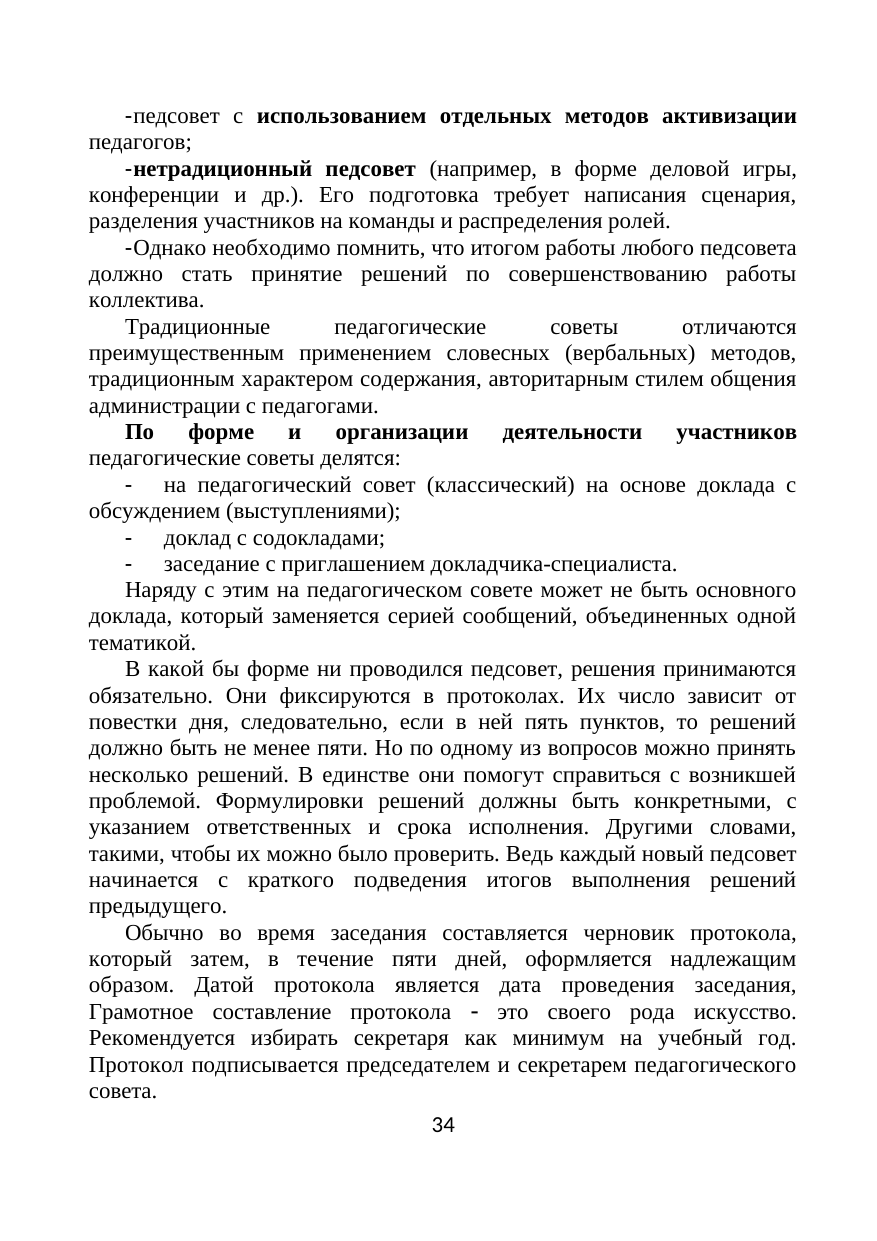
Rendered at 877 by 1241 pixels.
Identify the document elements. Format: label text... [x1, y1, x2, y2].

list заседание с приглашением докладчика-специалиста. [89, 550, 797, 576]
text В какой бы форме ни проводился педсовет, решения принимаются обязательно. Они фиксируются в протоколах. Их число зависит от повестки дня, следовательно, если в ней пять пунктов, то решений должно быть не менее пяти. Но по одному из вопросов можно принять несколько решений. В единстве они помогут справиться с возникшей проблемой. Формулировки решений должны быть конкретными, с указанием ответственных и срока исполнения. Другими словами, такими, чтобы их можно было проверить. Ведь каждый новый педсовет начинается с краткого подведения итогов выполнения решений предыдущего. [89, 655, 797, 919]
list педсовет с использованием отдельных методов активизации педагогов; [89, 102, 797, 154]
text Обычно во время заседания составляется черновик протокола, который затем, в течение пяти дней, оформляется надлежащим образом. Датой протокола является дата проведения заседания, Грамотное составление протокола это своего рода искусство. Рекомендуется избирать секретаря как минимум на учебный год. Протокол подписывается председателем и секретарем педагогического совета. [89, 919, 797, 1103]
text Наряду с этим на педагогическом совете может не быть основного доклада, который заменяется серией сообщений, объединенных одной тематикой. [89, 576, 797, 655]
list доклад с содокладами; [89, 523, 797, 550]
text По форме и организации деятельности участников педагогические советы делятся: [89, 418, 797, 471]
list Однако необходимо помнить, что итогом работы любого педсовета должно стать принятие решений по совершенствованию работы коллектива. [89, 234, 797, 313]
text Традиционные педагогические советы отличаются преимущественным применением словесных (вербальных) методов, традиционным характером содержания, авторитарным стилем общения администрации с педагогами. [89, 313, 797, 418]
list нетрадиционный педсовет (например, в форме деловой игры, конференции и др.). Его подготовка требует написания сценария, разделения участников на команды и распределения ролей. [89, 154, 797, 234]
list на педагогический совет (классический) на основе доклада с обсуждением (выступлениями); [89, 471, 797, 523]
